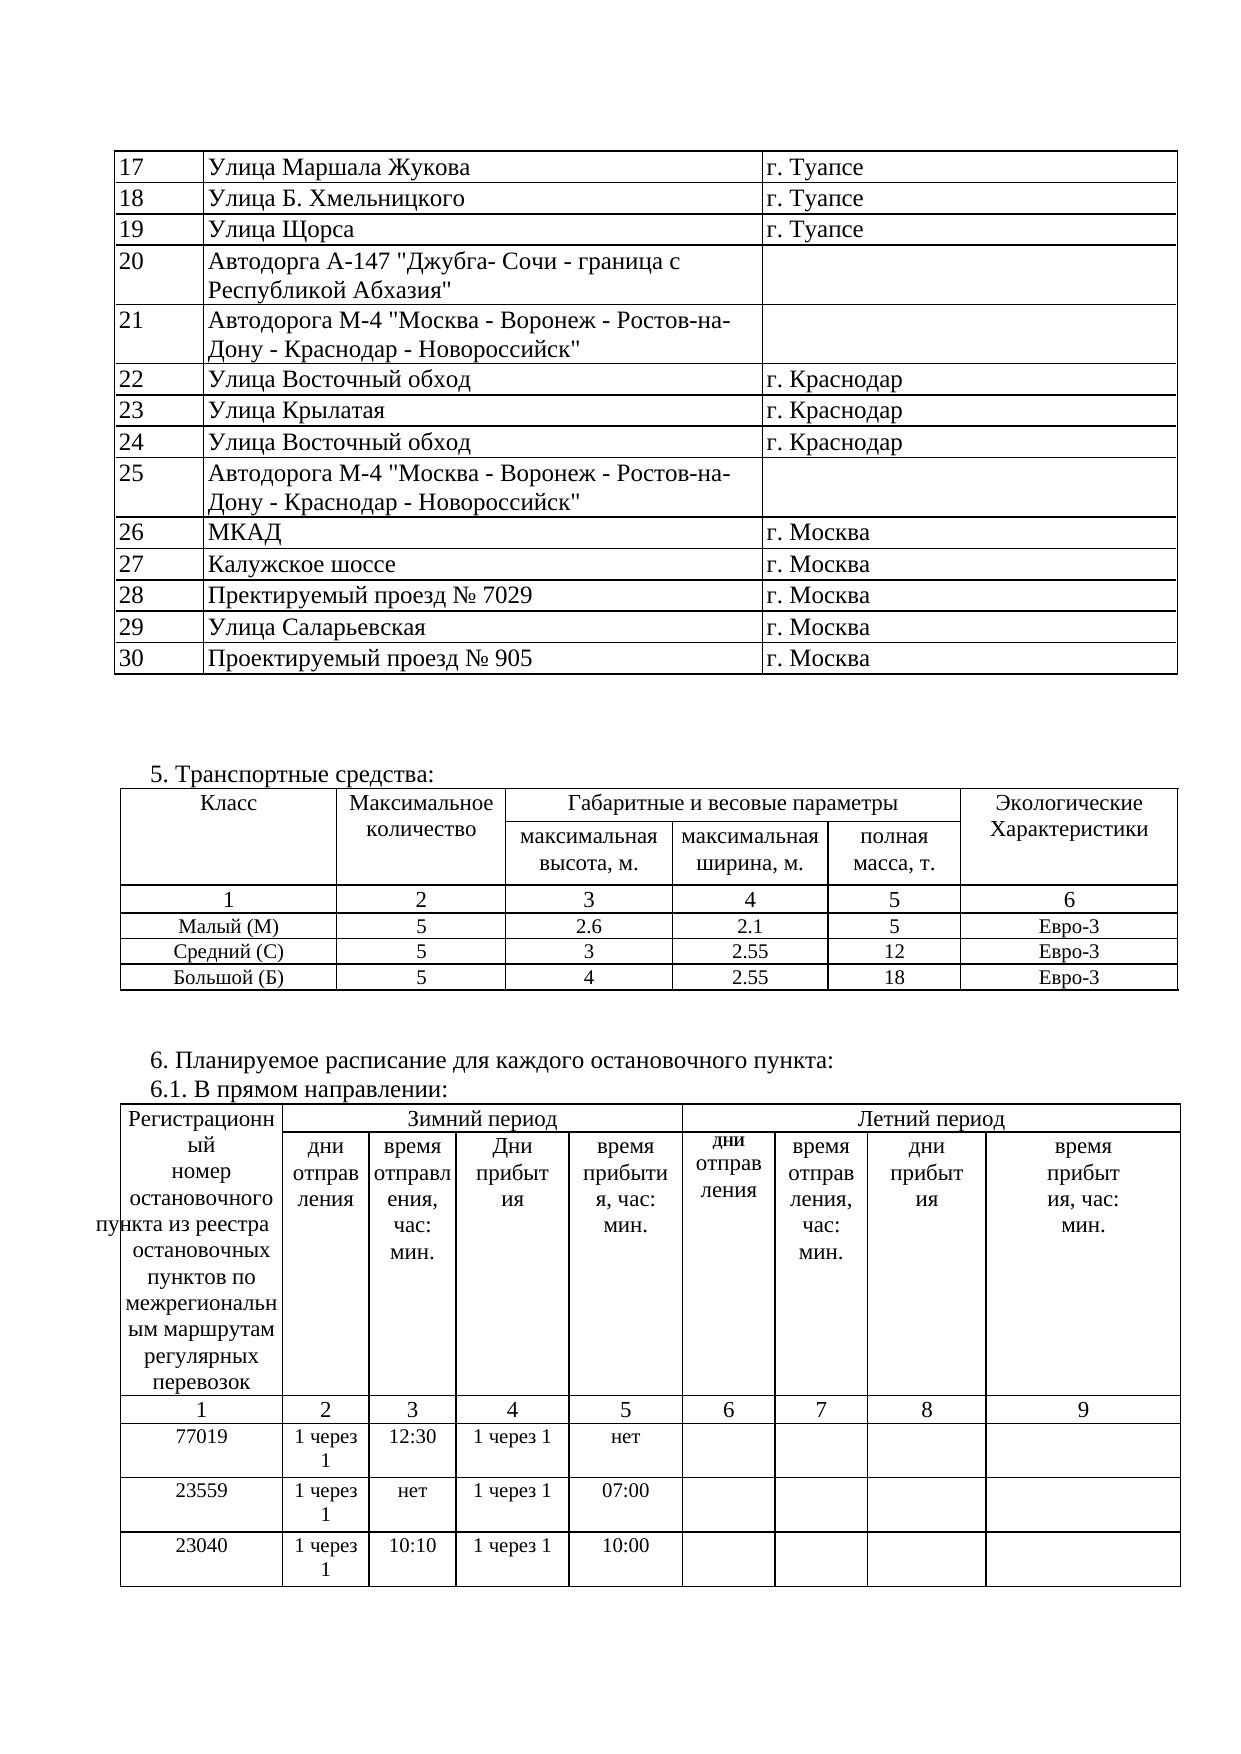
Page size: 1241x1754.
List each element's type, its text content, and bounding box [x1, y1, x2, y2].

table_cell дни отправ ления [283, 1133, 368, 1394]
table_cell 4 [457, 1396, 568, 1422]
table_cell 5 [829, 914, 960, 938]
table_cell г. Москва [763, 642, 1177, 673]
table_cell г. Краснодар [763, 363, 1177, 394]
table_cell 2.55 [673, 965, 827, 989]
table_cell 10:10 [370, 1533, 455, 1586]
table_cell 1 через 1 [457, 1478, 568, 1531]
table_cell Улица Маршала Жукова [204, 152, 762, 181]
table_cell Улица Саларьевская [204, 612, 762, 642]
table_cell г. Краснодар [763, 425, 1177, 457]
table_cell [987, 1478, 1180, 1531]
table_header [121, 1105, 282, 1394]
table_cell [868, 1478, 985, 1531]
table_cell г. Москва [763, 548, 1177, 579]
table_cell МКАД [204, 518, 762, 547]
table_cell 23040 [121, 1533, 282, 1586]
table_cell 1 через 1 [457, 1424, 568, 1477]
table_cell [763, 457, 1177, 516]
table_cell г. Краснодар [763, 394, 1177, 425]
table_cell 17 [115, 152, 203, 181]
table_cell 12:30 [370, 1424, 455, 1477]
table_cell [683, 1478, 774, 1531]
table_cell Калужское шоссе [204, 549, 762, 579]
table_cell г. Туапсе [763, 181, 1177, 213]
table_cell Улица Щорса [204, 215, 762, 244]
table_header Экологические Характеристики [961, 789, 1177, 884]
table_header Летний период [683, 1105, 1180, 1131]
table_header Класс [121, 789, 336, 884]
table_cell 4 [673, 886, 827, 912]
table_cell 5 [337, 914, 505, 938]
table_cell Улица Крылатая [204, 396, 762, 425]
table_cell 2 [337, 886, 505, 912]
table_cell нет [370, 1478, 455, 1531]
table_cell 30 [115, 643, 203, 673]
table_cell 2.1 [673, 914, 827, 938]
table_cell 23559 [121, 1478, 282, 1531]
table_cell [987, 1533, 1180, 1586]
table_cell Дни прибыт ия [457, 1133, 568, 1394]
table_header Максимальное количество [337, 789, 505, 884]
table_cell г. Москва [763, 579, 1177, 610]
table_cell 23 [115, 395, 203, 425]
table_cell 12 [829, 939, 960, 963]
table_cell Улица Б. Хмельницкого [204, 183, 762, 213]
table_cell 1 [121, 1396, 282, 1422]
table_cell 26 [115, 517, 203, 547]
table_cell 5 [337, 939, 505, 963]
table_header Габаритные и весовые параметры [506, 789, 960, 821]
table_cell Проектируемый проезд № 905 [204, 643, 762, 673]
table_cell 2.6 [506, 914, 672, 938]
table_header Зимний период [283, 1105, 682, 1131]
table_cell Малый (М) [121, 914, 336, 938]
table_cell г. Москва [763, 516, 1177, 547]
table_cell 3 [370, 1396, 455, 1422]
table_cell Пректируемый проезд № 7029 [204, 581, 762, 610]
table_cell максимальная высота, м. [506, 822, 672, 884]
table_cell Евро-3 [961, 965, 1177, 989]
table_cell 4 [506, 965, 672, 989]
table_cell 6 [683, 1396, 774, 1422]
table_cell [763, 304, 1177, 362]
table_cell 1 через 1 [283, 1424, 368, 1477]
table_cell [683, 1533, 774, 1586]
table_cell Большой (Б) [121, 965, 336, 989]
table_cell Улица Восточный обход [204, 427, 762, 457]
table_cell Евро-3 [961, 914, 1177, 938]
table_cell Автодорога М-4 "Москва - Воронеж - Ростов-на-Дону - Краснодар - Новороссийск" [204, 458, 762, 516]
table_cell 25 [115, 458, 203, 516]
table_cell 18 [829, 965, 960, 989]
table_cell г. Туапсе [763, 213, 1177, 244]
text 6.1. В прямом направлении: [150, 1074, 1090, 1103]
table_cell 6 [961, 886, 1177, 912]
text 6. Планируемое расписание для каждого остановочного пункта: [150, 1046, 1090, 1074]
table_cell [776, 1533, 867, 1586]
table_cell время прибыти я, час: мин. [570, 1133, 682, 1394]
table_cell 1 через 1 [283, 1533, 368, 1586]
table_cell Улица Восточный обход [204, 364, 762, 394]
table_cell 2.55 [673, 939, 827, 963]
table_cell 22 [115, 364, 203, 394]
table_cell 3 [506, 939, 672, 963]
table_cell 19 [115, 214, 203, 244]
table_cell 20 [115, 245, 203, 303]
table_cell время отправл ения, час: мин. [370, 1133, 455, 1394]
table_cell 7 [776, 1396, 867, 1422]
table_cell г. Туапсе [763, 152, 1177, 181]
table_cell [204, 246, 762, 303]
table_cell г. Москва [763, 610, 1177, 642]
table_cell 2 [283, 1396, 368, 1422]
table_cell [776, 1424, 867, 1477]
table_cell 1 через 1 [457, 1533, 568, 1586]
table_cell 28 [115, 580, 203, 610]
table_cell 24 [115, 426, 203, 457]
table_cell 10:00 [570, 1533, 682, 1586]
table_cell дни прибыт ия [868, 1133, 985, 1394]
table_cell ДНИ отправ ления [683, 1133, 774, 1394]
table_cell полная масса, т. [829, 822, 960, 884]
text 5. Транспортные средства: [150, 759, 1090, 787]
table_cell 1 через 1 [283, 1478, 368, 1531]
table_cell [987, 1424, 1180, 1477]
table_cell 3 [506, 886, 672, 912]
table_cell время отправ ления, час: мин. [776, 1133, 867, 1394]
table_cell 5 [337, 965, 505, 989]
table_cell 1 [121, 886, 336, 912]
table_cell [776, 1478, 867, 1531]
table_cell 5 [570, 1396, 682, 1422]
table_cell Средний (С) [121, 939, 336, 963]
table_cell 18 [115, 183, 203, 213]
table_cell Автодорога М-4 "Москва - Воронеж - Ростов-на-Дону - Краснодар - Новороссийск" [204, 305, 762, 362]
table_cell 29 [115, 611, 203, 642]
table_cell 5 [829, 886, 960, 912]
table_cell нет [570, 1424, 682, 1477]
table_cell 27 [115, 549, 203, 579]
table_cell [868, 1424, 985, 1477]
table_cell 9 [987, 1396, 1180, 1422]
table_cell 07:00 [570, 1478, 682, 1531]
table_cell [868, 1533, 985, 1586]
table_cell 8 [868, 1396, 985, 1422]
table_cell [683, 1424, 774, 1477]
table_cell [763, 244, 1177, 303]
table_cell Евро-3 [961, 939, 1177, 963]
table_cell время прибыт ия, час: мин. [987, 1133, 1180, 1394]
table_cell 21 [115, 305, 203, 362]
table_cell максимальная ширина, м. [673, 822, 827, 884]
table_cell 77019 [121, 1424, 282, 1477]
